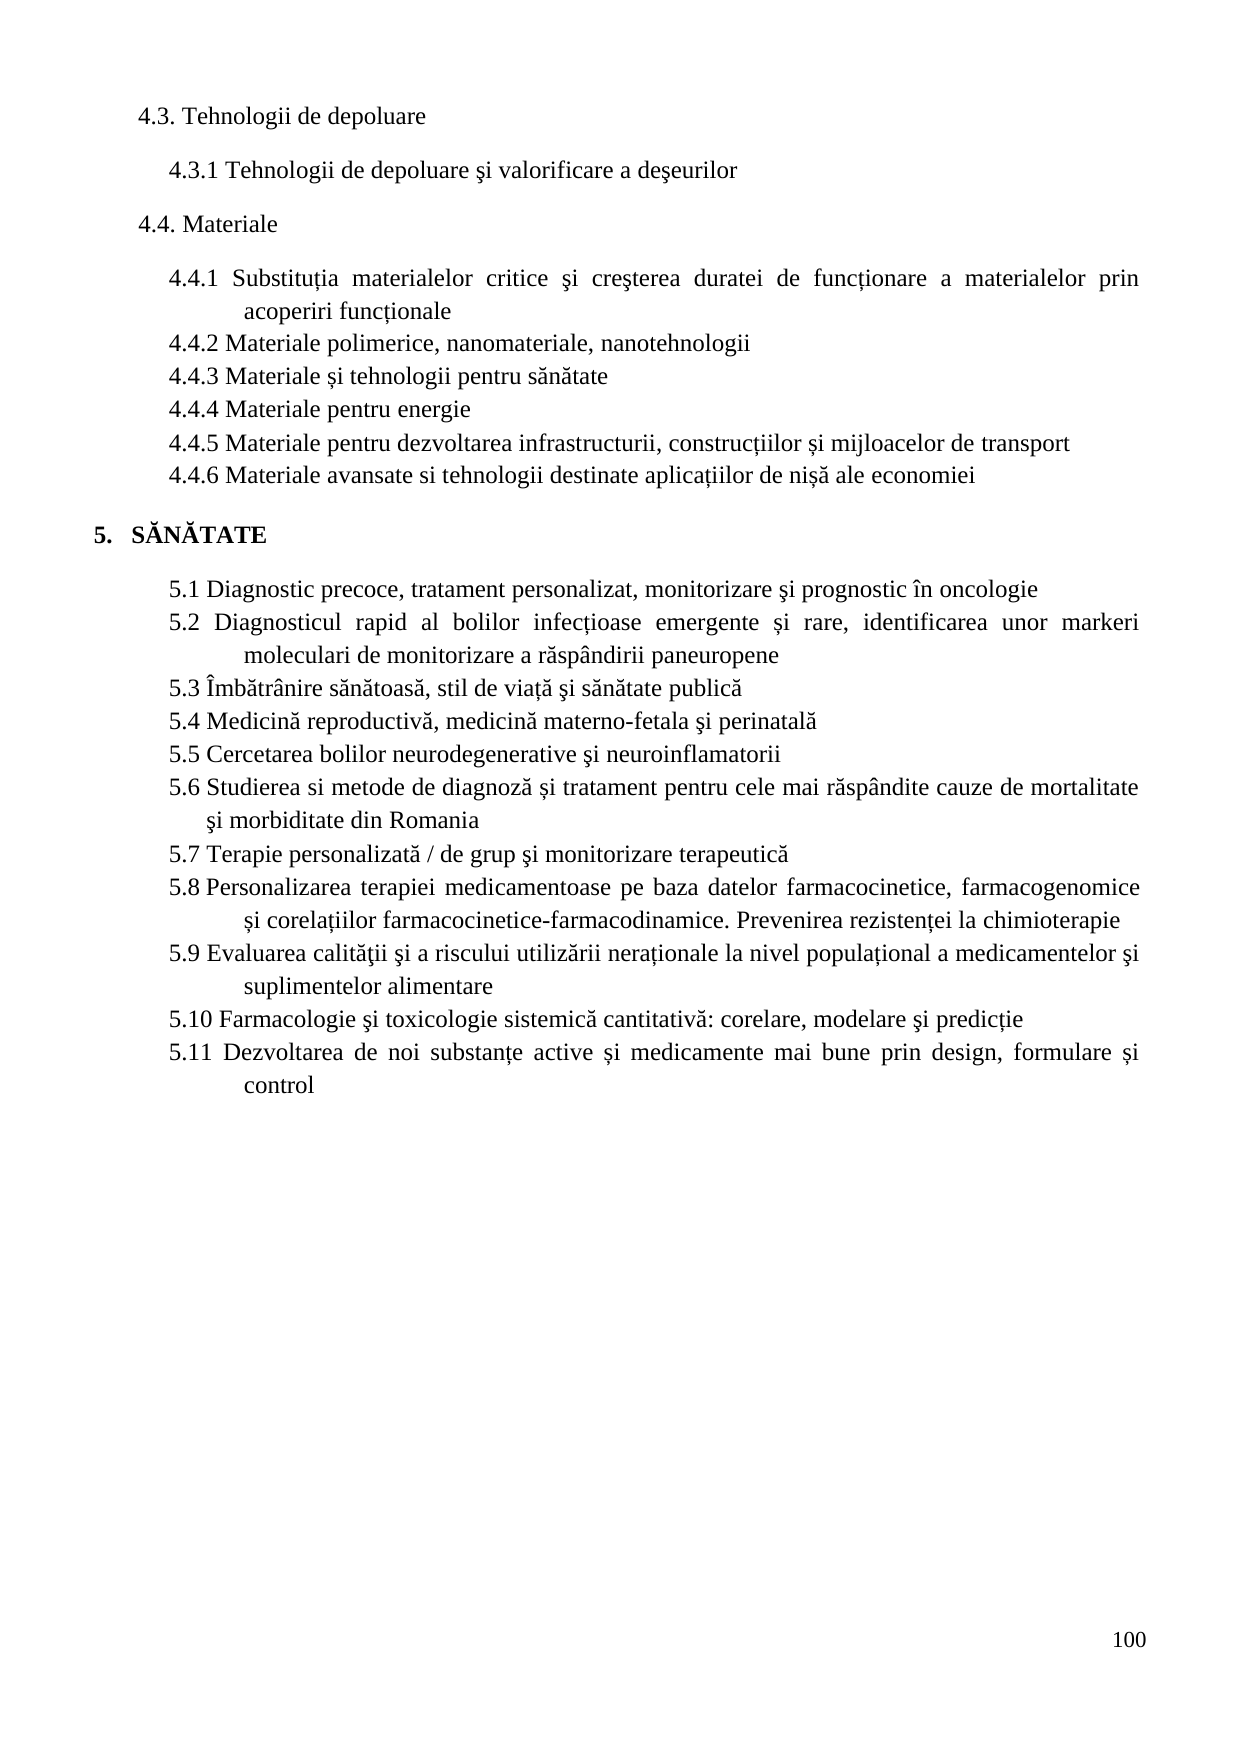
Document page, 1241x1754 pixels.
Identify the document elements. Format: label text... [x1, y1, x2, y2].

list Îmbătrânire sănătoasă, stil de viață şi sănătate publică [169, 673, 1140, 702]
list Medicină reproductivă, medicină materno-fetala şi perinatală [169, 706, 1140, 735]
list Tehnologii de depoluare [138, 101, 1140, 130]
list SĂNĂTATE [94, 521, 1140, 549]
list Terapie personalizată / de grup şi monitorizare terapeutică [169, 839, 1140, 867]
list Diagnosticul rapid al bolilor infecțioase emergente și rare, identificarea unor markeri moleculari de monitorizare a răspândirii paneuropene [169, 607, 1140, 669]
list Dezvoltarea de noi substanțe active și medicamente mai bune prin design, formulare și control [169, 1037, 1140, 1098]
list Materiale pentru energie [169, 394, 1140, 423]
list Materiale [138, 209, 1140, 238]
list Tehnologii de depoluare şi valorificare a deşeurilor [169, 155, 1140, 184]
list Evaluarea calităţii şi a riscului utilizării neraționale la nivel populațional a medicamentelor şi suplimentelor alimentare [169, 938, 1140, 999]
list Materiale și tehnologii pentru sănătate [169, 361, 1140, 390]
list Materiale avansate si tehnologii destinate aplicațiilor de nișă ale economiei [169, 461, 1140, 489]
list Substituția materialelor critice şi creşterea duratei de funcționare a materialelor prin acoperiri funcționale [169, 263, 1140, 324]
list Personalizarea terapiei medicamentoase pe baza datelor farmacocinetice, farmacogenomice și corelațiilor farmacocinetice-farmacodinamice. Prevenirea rezistenței la chimioterapie [169, 872, 1140, 933]
list Cercetarea bolilor neurodegenerative şi neuroinflamatorii [169, 739, 1140, 768]
list Studierea si metode de diagnoză și tratament pentru cele mai răspândite cauze de mortalitate şi morbiditate din Romania [169, 772, 1140, 834]
list Diagnostic precoce, tratament personalizat, monitorizare şi prognostic în oncologie [169, 574, 1140, 603]
list Farmacologie şi toxicologie sistemică cantitativă: corelare, modelare şi predicție [169, 1004, 1140, 1032]
list Materiale polimerice, nanomateriale, nanotehnologii [169, 329, 1140, 357]
list Materiale pentru dezvoltarea infrastructurii, construcțiilor și mijloacelor de transport [169, 428, 1140, 456]
